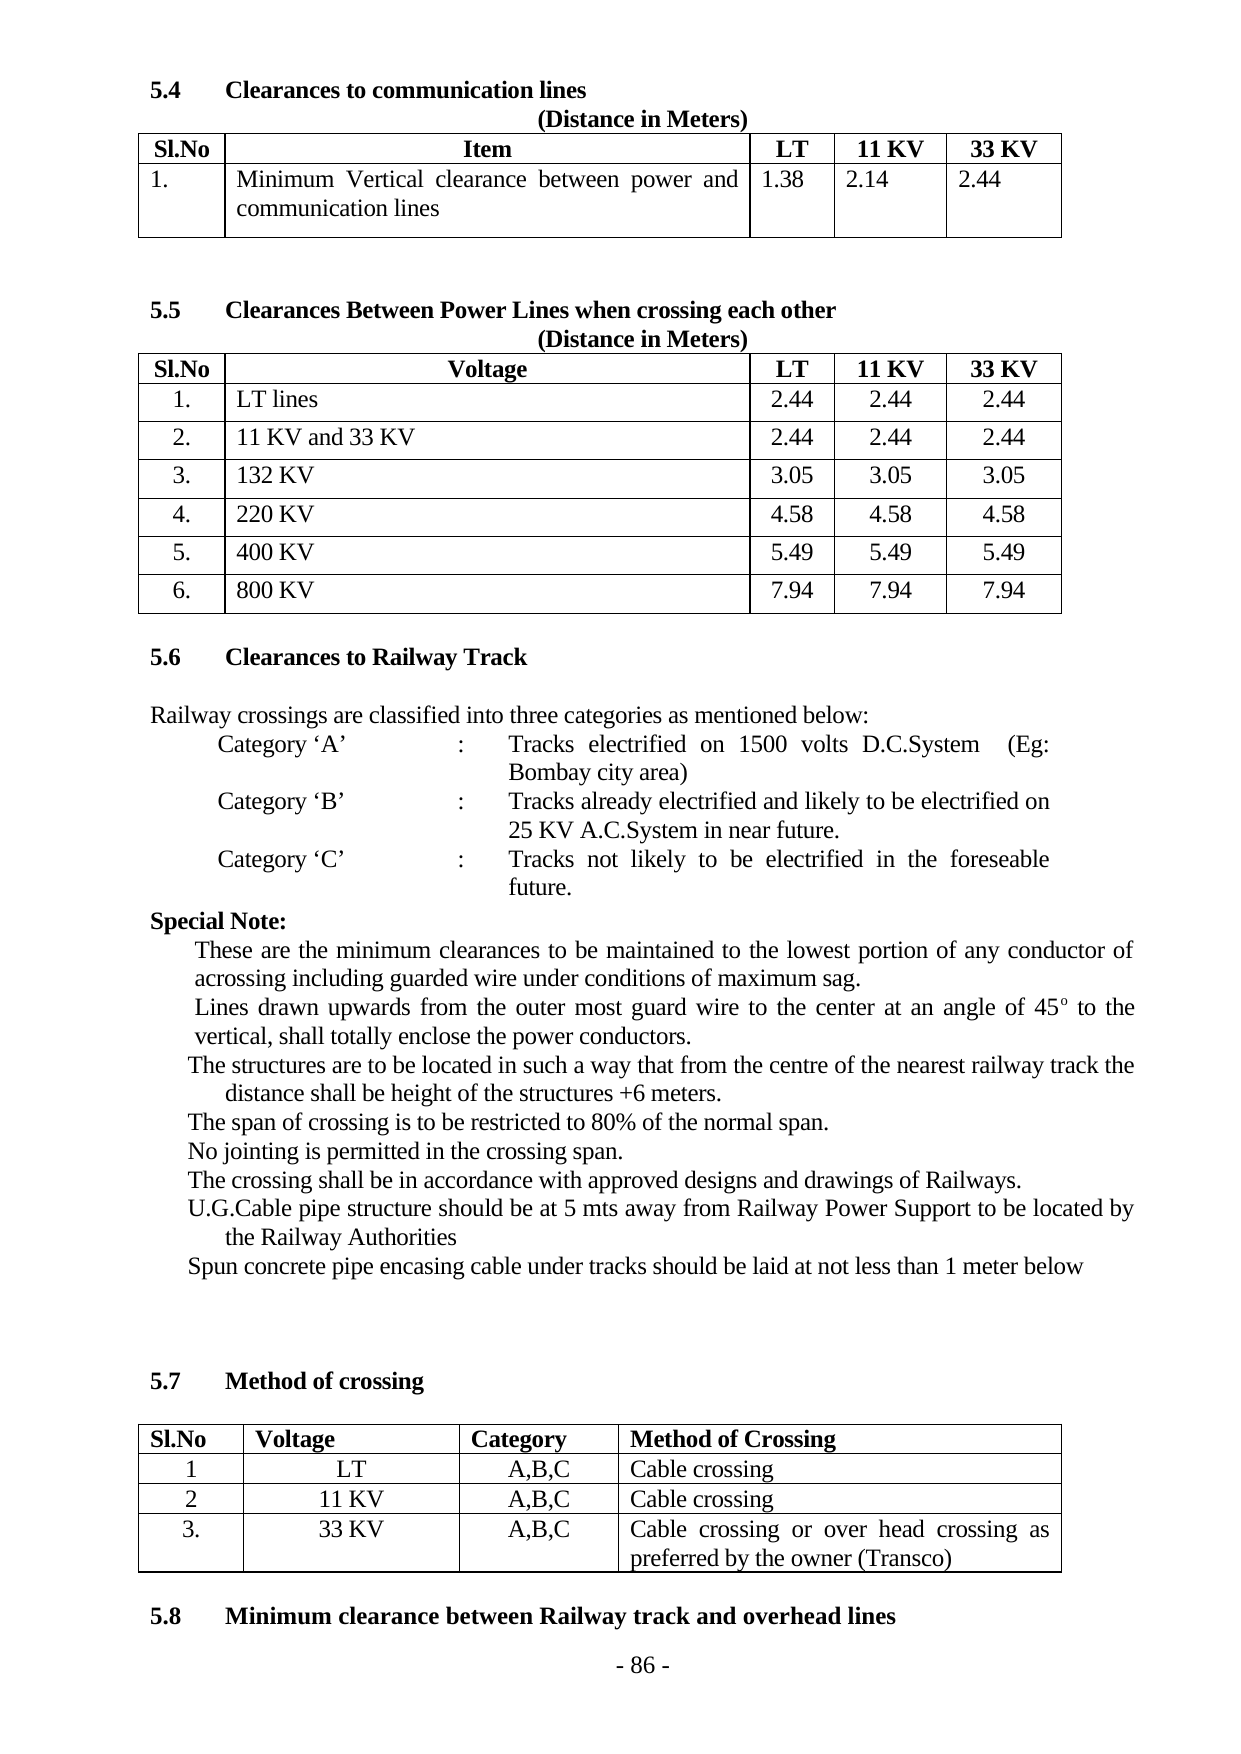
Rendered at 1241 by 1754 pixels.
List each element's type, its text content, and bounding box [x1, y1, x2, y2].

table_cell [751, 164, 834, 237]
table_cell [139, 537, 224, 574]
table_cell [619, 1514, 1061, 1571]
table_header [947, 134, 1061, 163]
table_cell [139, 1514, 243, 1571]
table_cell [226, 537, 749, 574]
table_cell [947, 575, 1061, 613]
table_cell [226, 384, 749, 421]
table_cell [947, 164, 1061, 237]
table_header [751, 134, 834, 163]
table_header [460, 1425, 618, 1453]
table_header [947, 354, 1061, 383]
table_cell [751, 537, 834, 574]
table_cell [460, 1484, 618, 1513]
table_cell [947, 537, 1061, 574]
text Lines drawn upwards from the outer most guard wire to the center at an angle of 45o to the vertical, shall totally enclose the power conductors. [194, 992, 1135, 1050]
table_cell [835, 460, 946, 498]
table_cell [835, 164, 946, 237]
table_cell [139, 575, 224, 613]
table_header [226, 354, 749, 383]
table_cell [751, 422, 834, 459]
text 5.7 Method of crossing [150, 1366, 1135, 1395]
text Spun concrete pipe encasing cable under tracks should be laid at not less than 1 meter below [187, 1251, 1135, 1280]
text 5.4 Clearances to communication lines [150, 76, 1135, 104]
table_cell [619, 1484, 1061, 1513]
text The structures are to be located in such a way that from the centre of the nearest railway track the distance shall be height of the structures +6 meters. [187, 1050, 1135, 1107]
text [150, 104, 1135, 133]
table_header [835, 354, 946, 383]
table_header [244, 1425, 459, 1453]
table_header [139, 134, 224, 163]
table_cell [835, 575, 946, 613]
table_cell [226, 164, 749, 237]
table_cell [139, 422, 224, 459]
text No jointing is permitted in the crossing span. [187, 1136, 1135, 1165]
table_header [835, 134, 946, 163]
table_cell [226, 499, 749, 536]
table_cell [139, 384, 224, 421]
text 5.5 Clearances Between Power Lines when crossing each other [150, 295, 1135, 324]
text Railway crossings are classified into three categories as mentioned below: [150, 700, 1135, 729]
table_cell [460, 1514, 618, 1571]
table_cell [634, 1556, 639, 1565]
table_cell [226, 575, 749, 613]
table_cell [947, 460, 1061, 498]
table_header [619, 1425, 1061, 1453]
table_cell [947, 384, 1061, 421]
text 5.6 Clearances to Railway Track [150, 642, 1135, 671]
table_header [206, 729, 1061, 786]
text (Distance in Meters) [150, 324, 1135, 353]
text Special Note: [150, 906, 1135, 935]
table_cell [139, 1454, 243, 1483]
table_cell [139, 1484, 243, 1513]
text These are the minimum clearances to be maintained to the lowest portion of any conductor of acrossing including guarded wire under conditions of maximum sag. [194, 935, 1135, 992]
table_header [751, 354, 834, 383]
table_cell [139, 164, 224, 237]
text U.G.Cable pipe structure should be at 5 mts away from Railway Power Support to be located by the Railway Authorities [187, 1193, 1135, 1251]
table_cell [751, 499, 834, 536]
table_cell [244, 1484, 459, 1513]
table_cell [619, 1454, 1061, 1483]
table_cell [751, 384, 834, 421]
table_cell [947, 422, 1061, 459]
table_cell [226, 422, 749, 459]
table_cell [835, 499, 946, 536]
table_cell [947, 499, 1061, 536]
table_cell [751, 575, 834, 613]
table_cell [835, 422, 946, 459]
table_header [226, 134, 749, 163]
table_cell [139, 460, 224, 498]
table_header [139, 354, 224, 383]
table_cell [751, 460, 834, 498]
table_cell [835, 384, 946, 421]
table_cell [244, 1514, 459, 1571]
text 5.8 Minimum clearance between Railway track and overhead lines [150, 1601, 1135, 1630]
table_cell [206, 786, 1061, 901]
text The crossing shall be in accordance with approved designs and drawings of Railways. [187, 1165, 1135, 1193]
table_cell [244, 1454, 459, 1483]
text The span of crossing is to be restricted to 80% of the normal span. [187, 1107, 1135, 1136]
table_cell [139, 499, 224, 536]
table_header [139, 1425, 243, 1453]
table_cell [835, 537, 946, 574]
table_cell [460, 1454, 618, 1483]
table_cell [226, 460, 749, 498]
